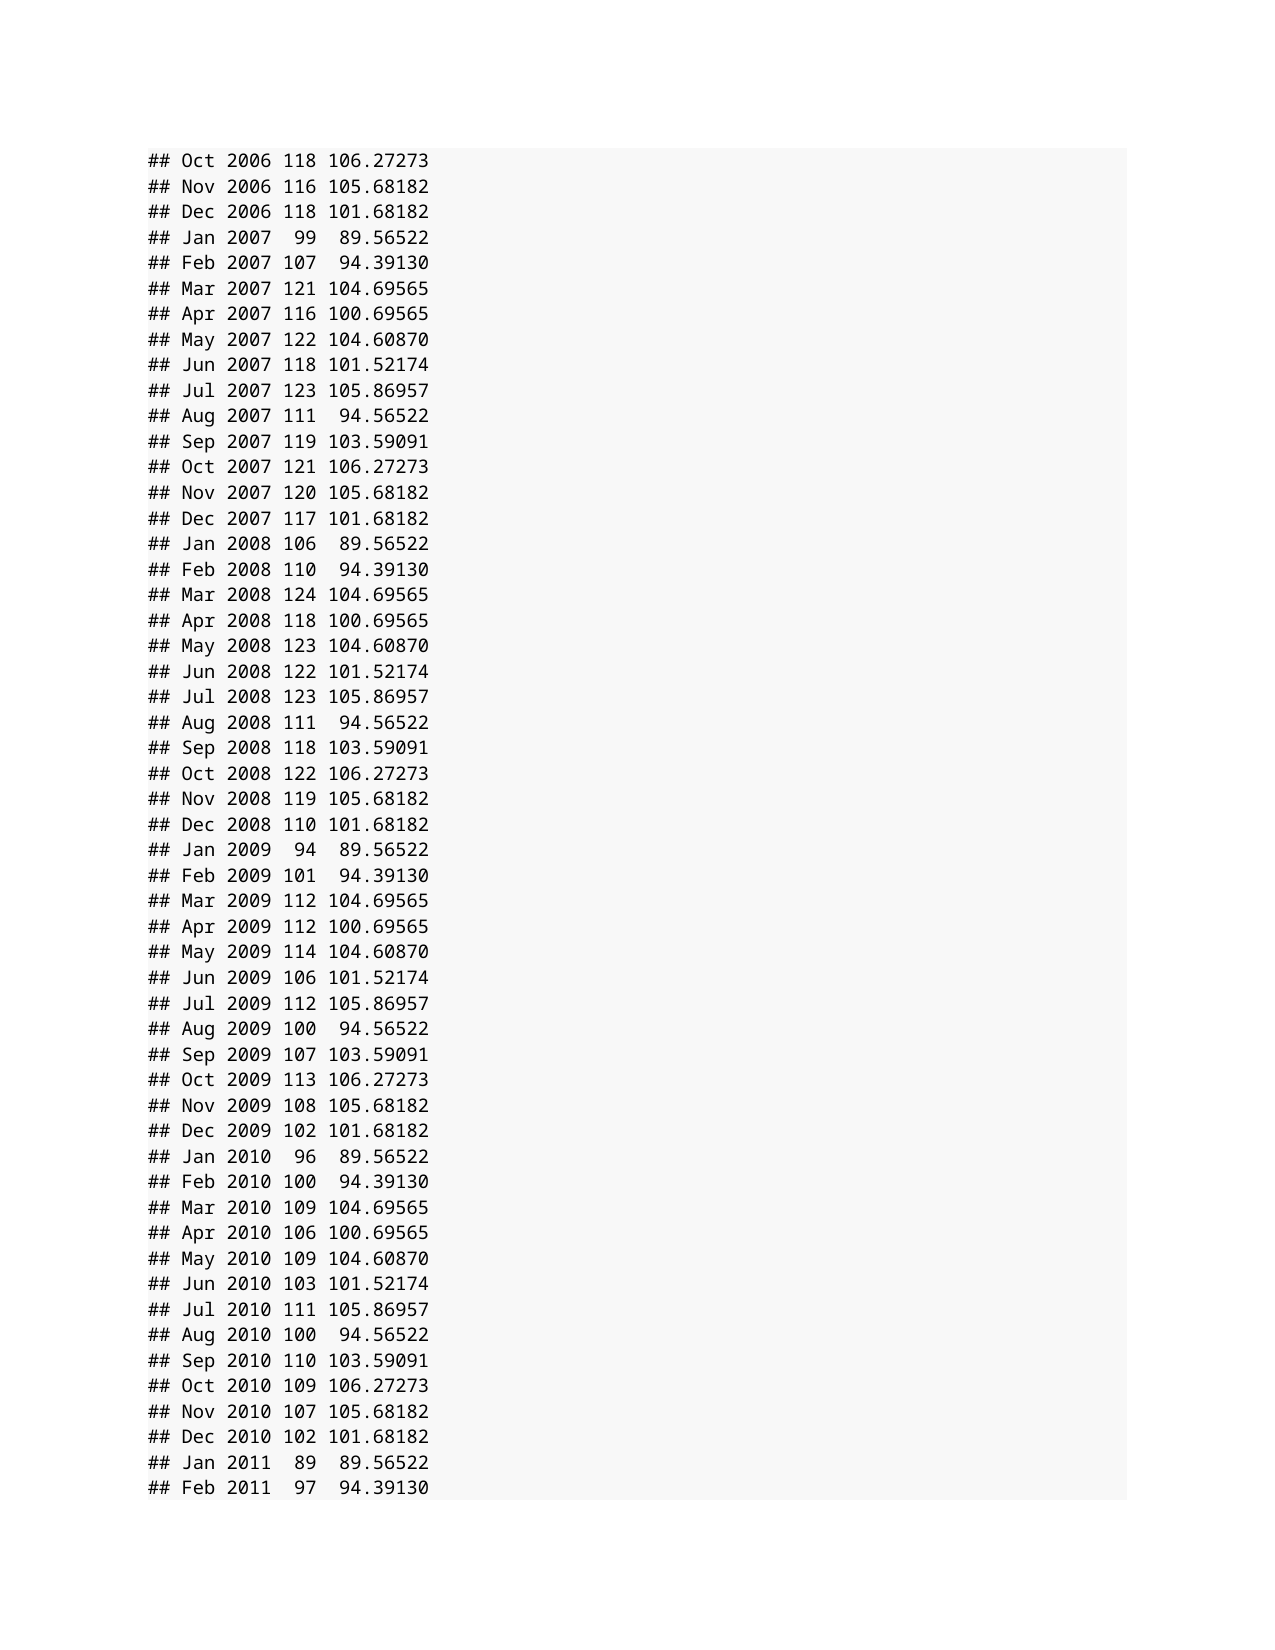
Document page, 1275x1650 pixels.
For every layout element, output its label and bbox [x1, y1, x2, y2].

text [148, 148, 1127, 1500]
